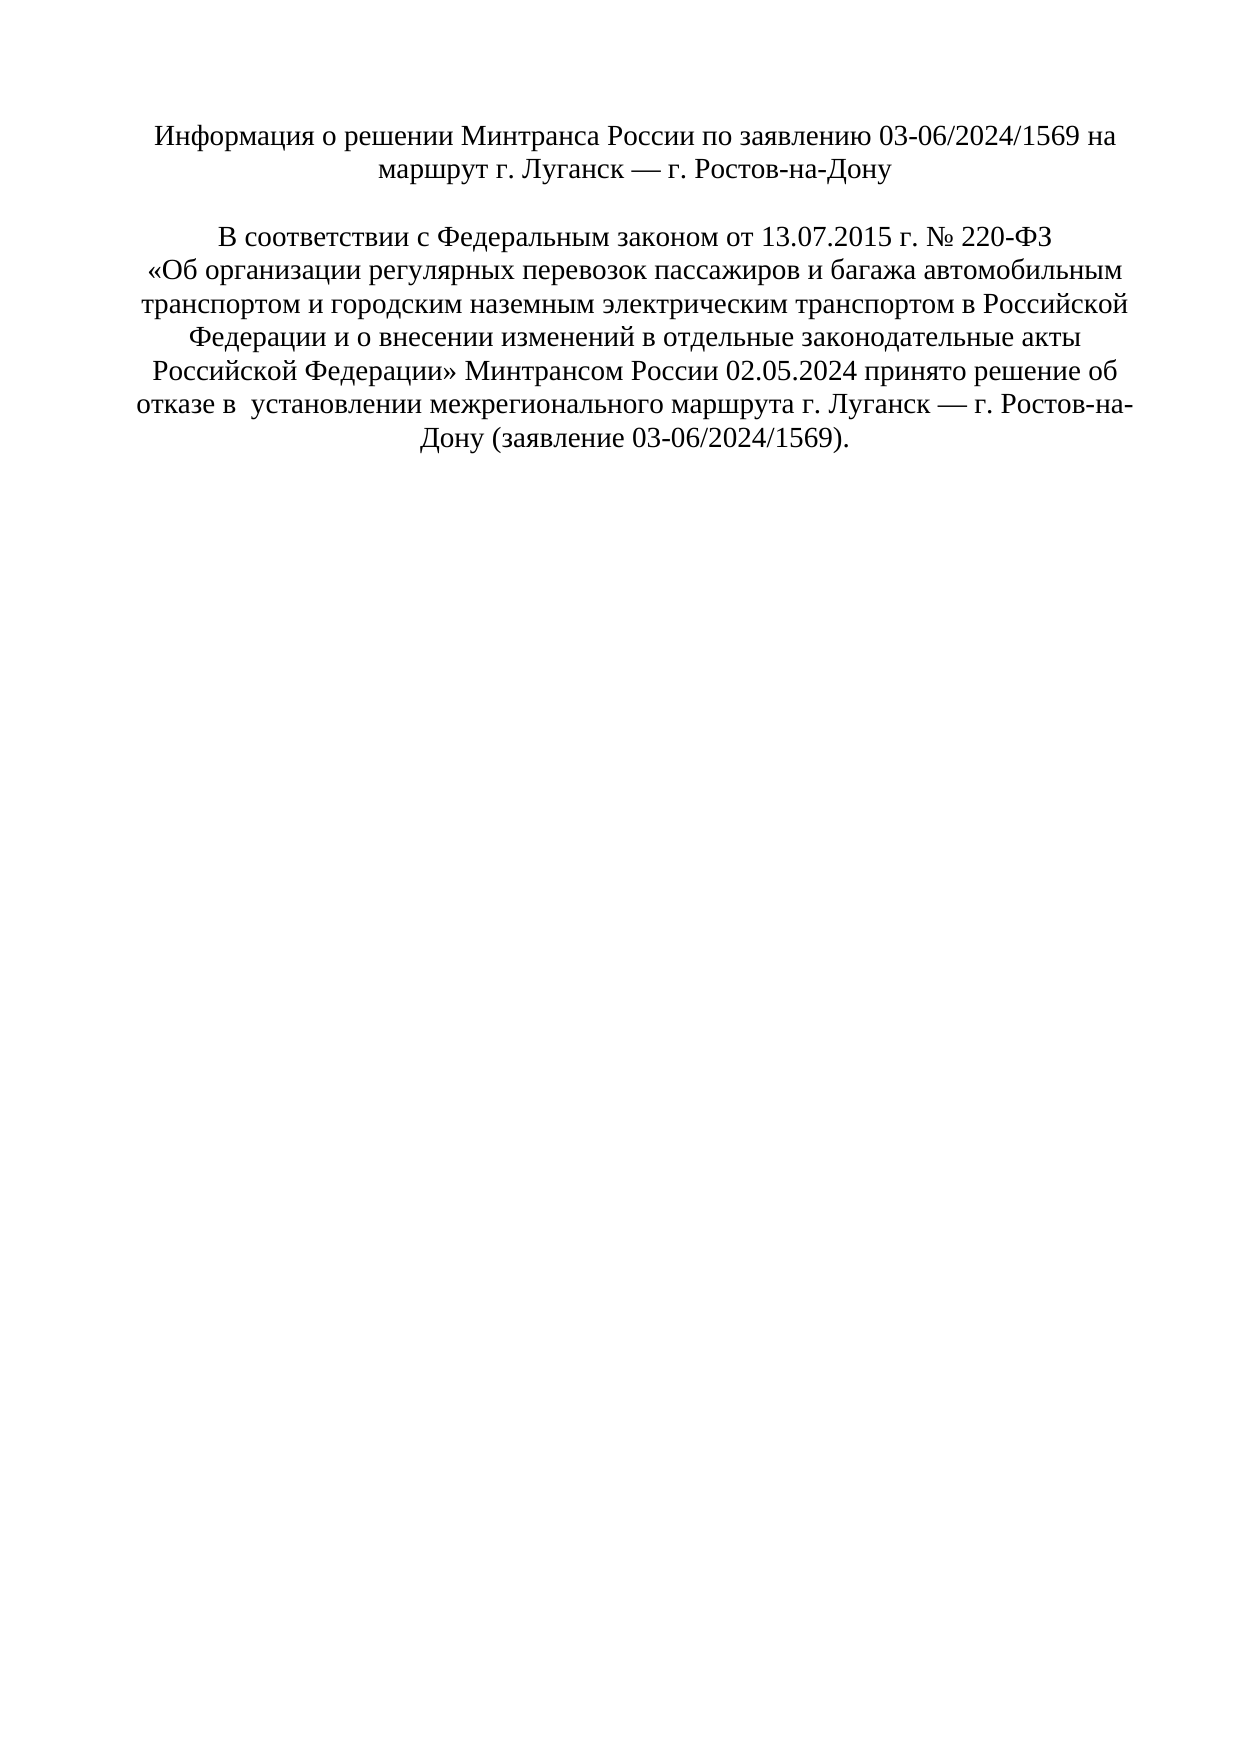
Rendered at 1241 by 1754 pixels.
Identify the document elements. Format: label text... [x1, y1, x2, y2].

text В соответствии с Федеральным законом от 13.07.2015 г. № 220-ФЗ «Об организации регулярных перевозок пассажиров и багажа автомобильным транспортом и городским наземным электрическим транспортом в Российской Федерации и о внесении изменений в отдельные законодательные акты Российской Федерации» Минтрансом России 02.05.2024 принято решение об отказе в установлении межрегионального маршрута г. Луганск — г. Ростов-на-Дону (заявление 03-06/2024/1569). [118, 219, 1152, 453]
text Информация о решении Минтранса России по заявлению 03-06/2024/1569 на маршрут г. Луганск — г. Ростов-на-Дону [118, 118, 1152, 185]
